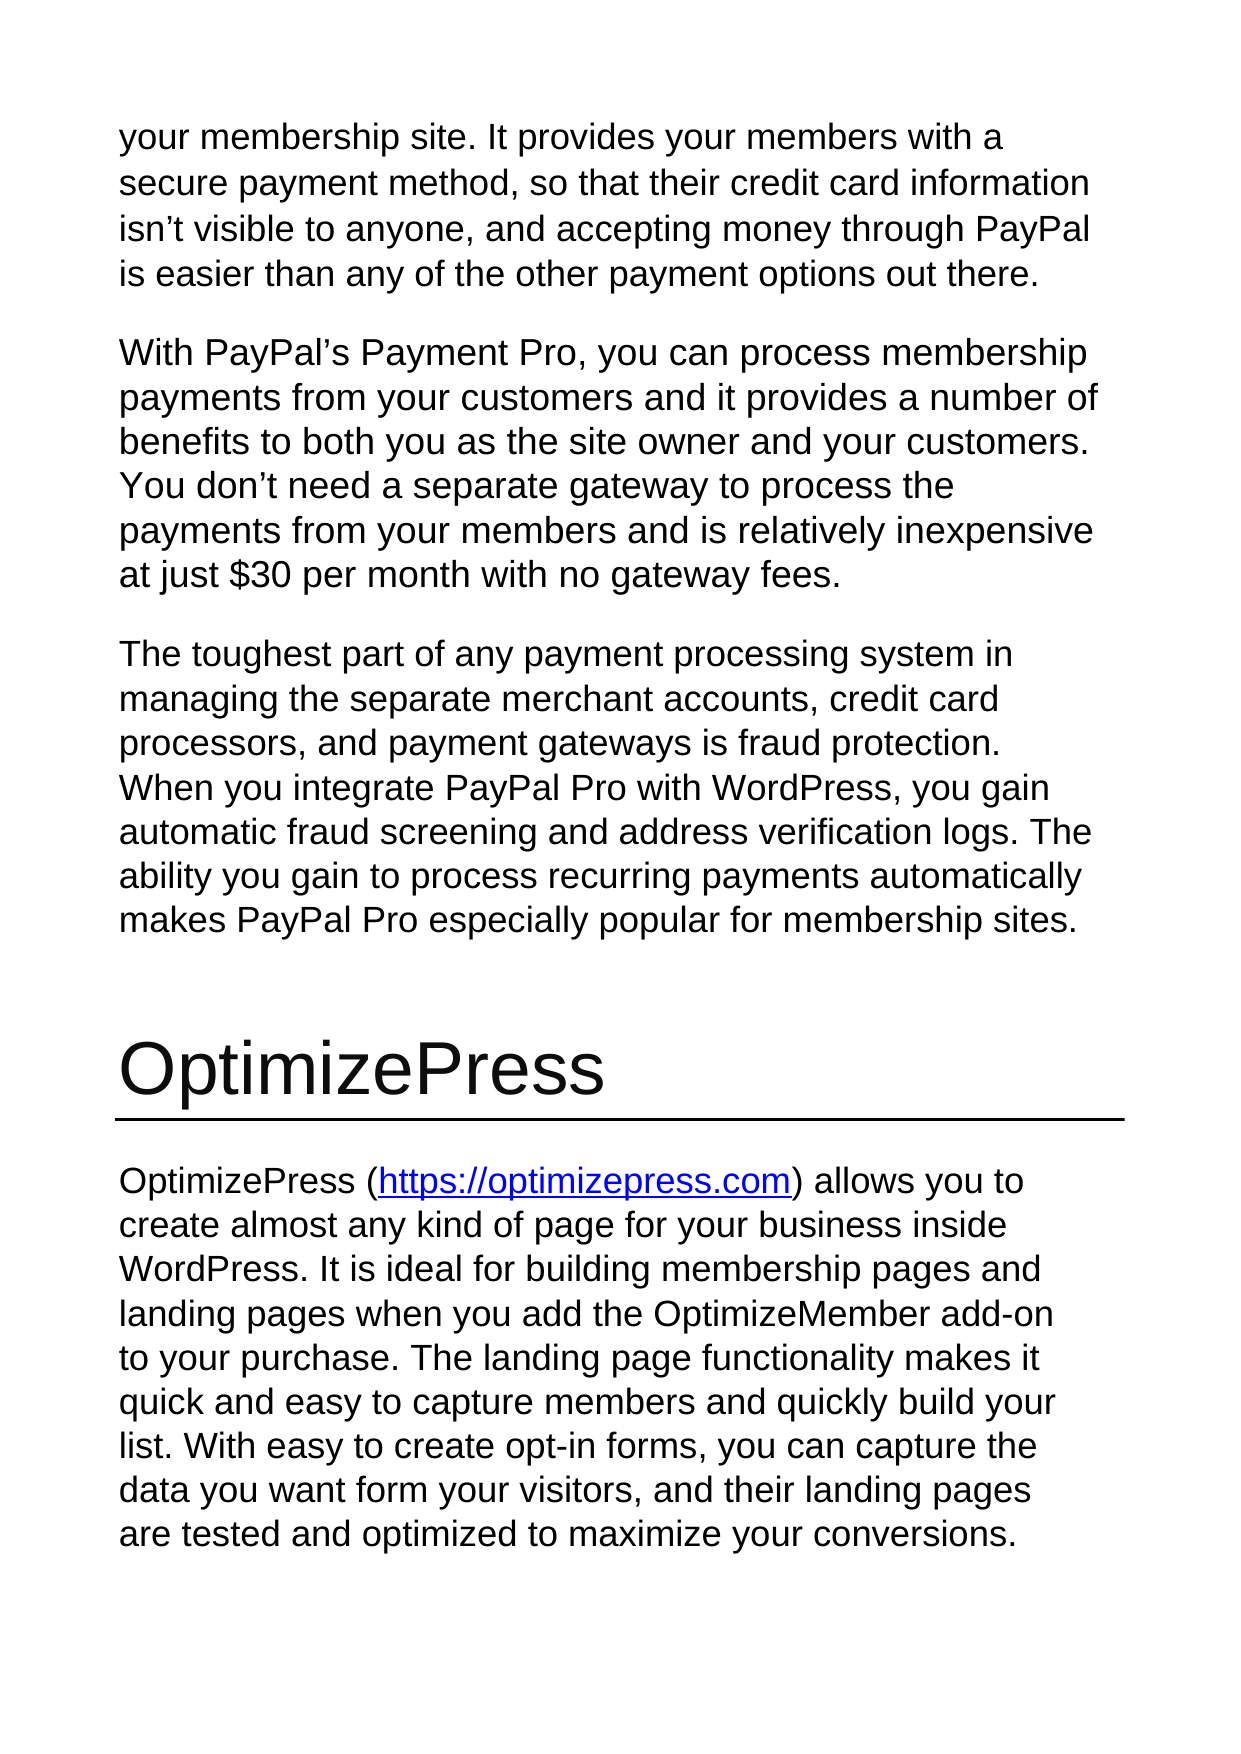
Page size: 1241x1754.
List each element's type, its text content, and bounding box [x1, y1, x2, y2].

text With PayPal’s Payment Pro, you can process membership payments from your customers and it provides a number of benefits to both you as the site owner and your customers. You don’t need a separate gateway to process the payments from your members and is relatively inexpensive at just $30 per month with no gateway fees. [119, 331, 1098, 596]
text OptimizePress [119, 1024, 1121, 1111]
text OptimizePress (https://optimizepress.com) allows you to create almost any kind of page for your business inside WordPress. It is ideal for building membership pages and landing pages when you add the OptimizeMember add-on to your purchase. The landing page functionality makes it quick and easy to capture members and quickly build your list. With easy to create opt-in forms, you can capture the data you want form your visitors, and their landing pages are tested and optimized to maximize your conversions. [119, 1159, 1084, 1554]
text When you integrate PayPal Pro with WordPress, you gain automatic fraud screening and address verification logs. The ability you gain to process recurring payments automatically makes PayPal Pro especially popular for membership sites. [119, 766, 1121, 940]
text your membership site. It provides your members with a secure payment method, so that their credit card information isn’t visible to anyone, and accepting money through PayPal is easier than any of the other payment options out there. [119, 115, 1119, 294]
text The toughest part of any payment processing system in managing the separate merchant accounts, credit card processors, and payment gateways is fraud protection. [119, 632, 1040, 763]
